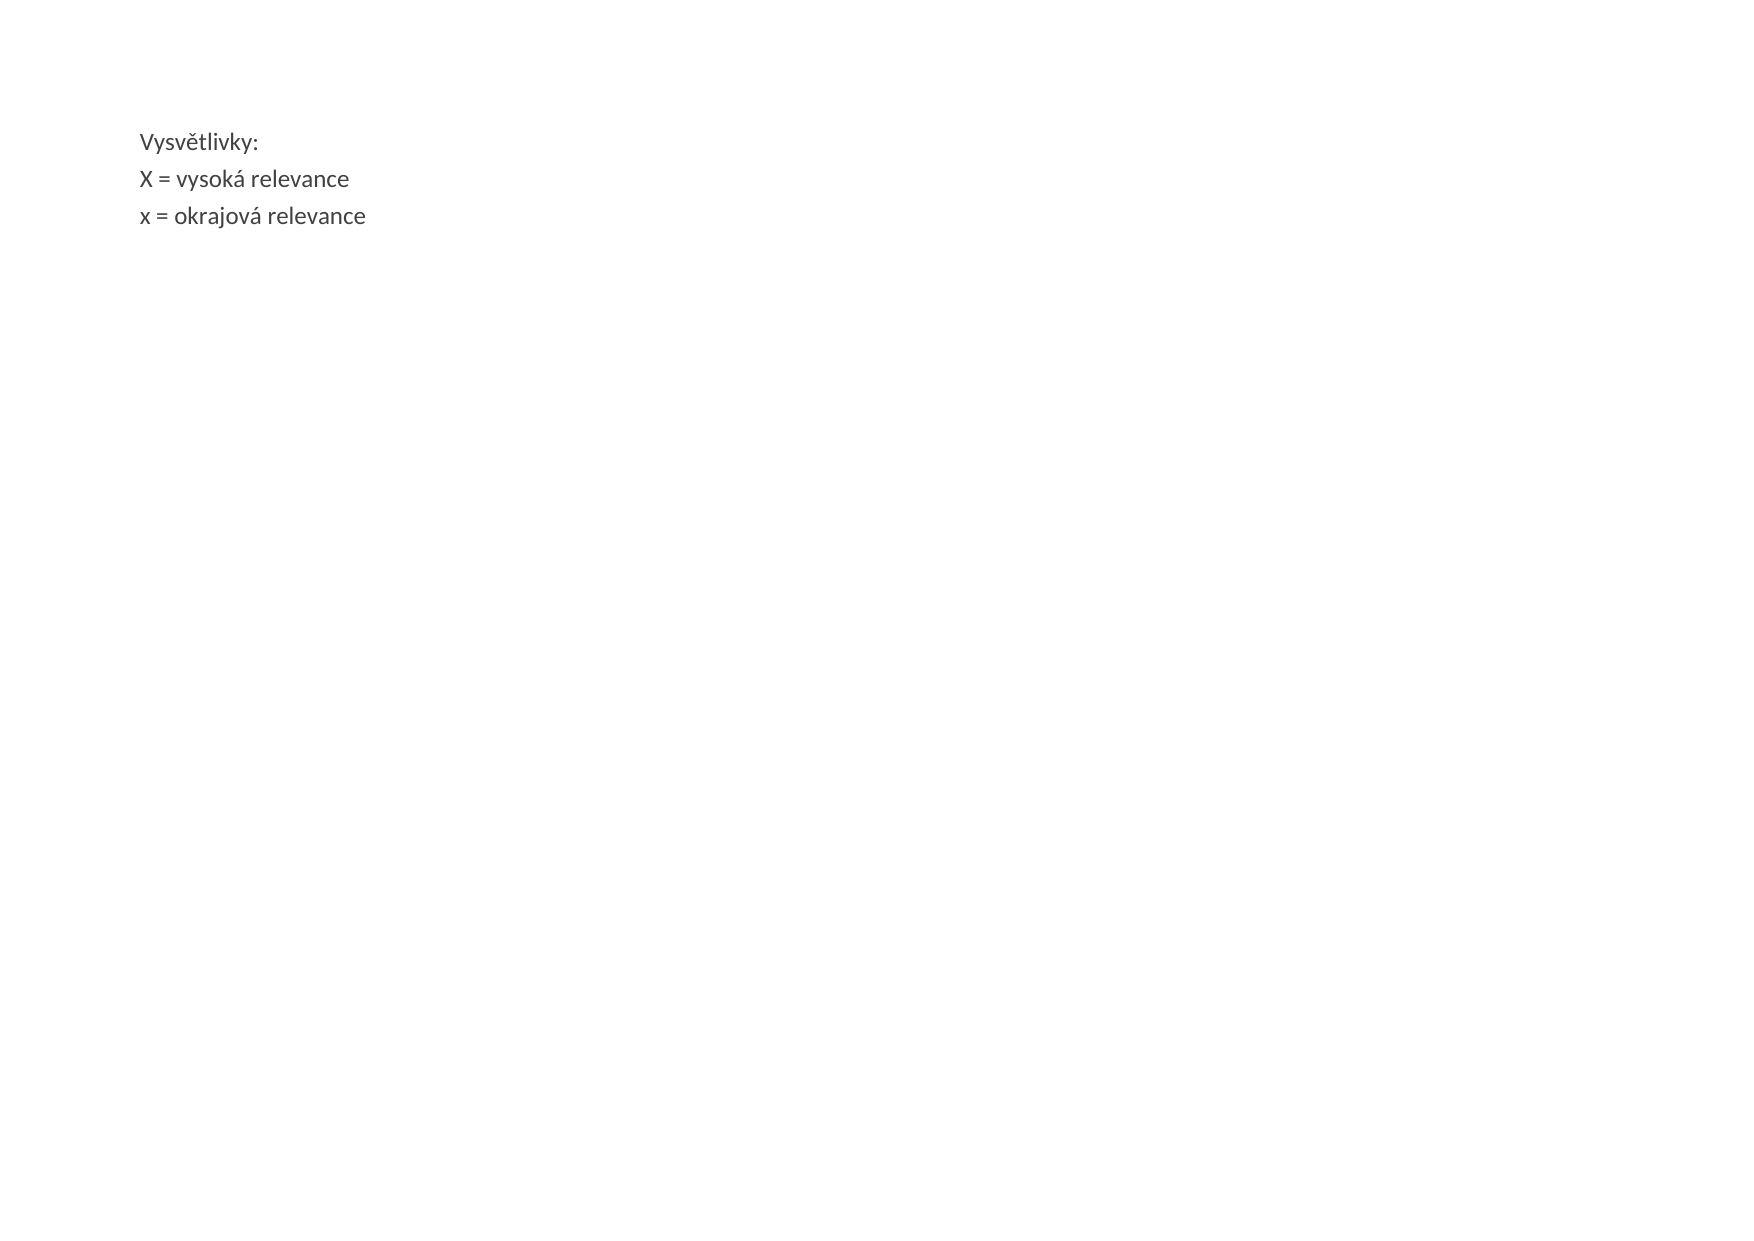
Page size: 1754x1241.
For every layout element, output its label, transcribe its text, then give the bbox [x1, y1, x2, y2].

text x = okrajová relevance [139, 200, 1573, 231]
text X = vysoká relevance [139, 163, 1573, 194]
text Vysvětlivky: [139, 126, 1573, 157]
